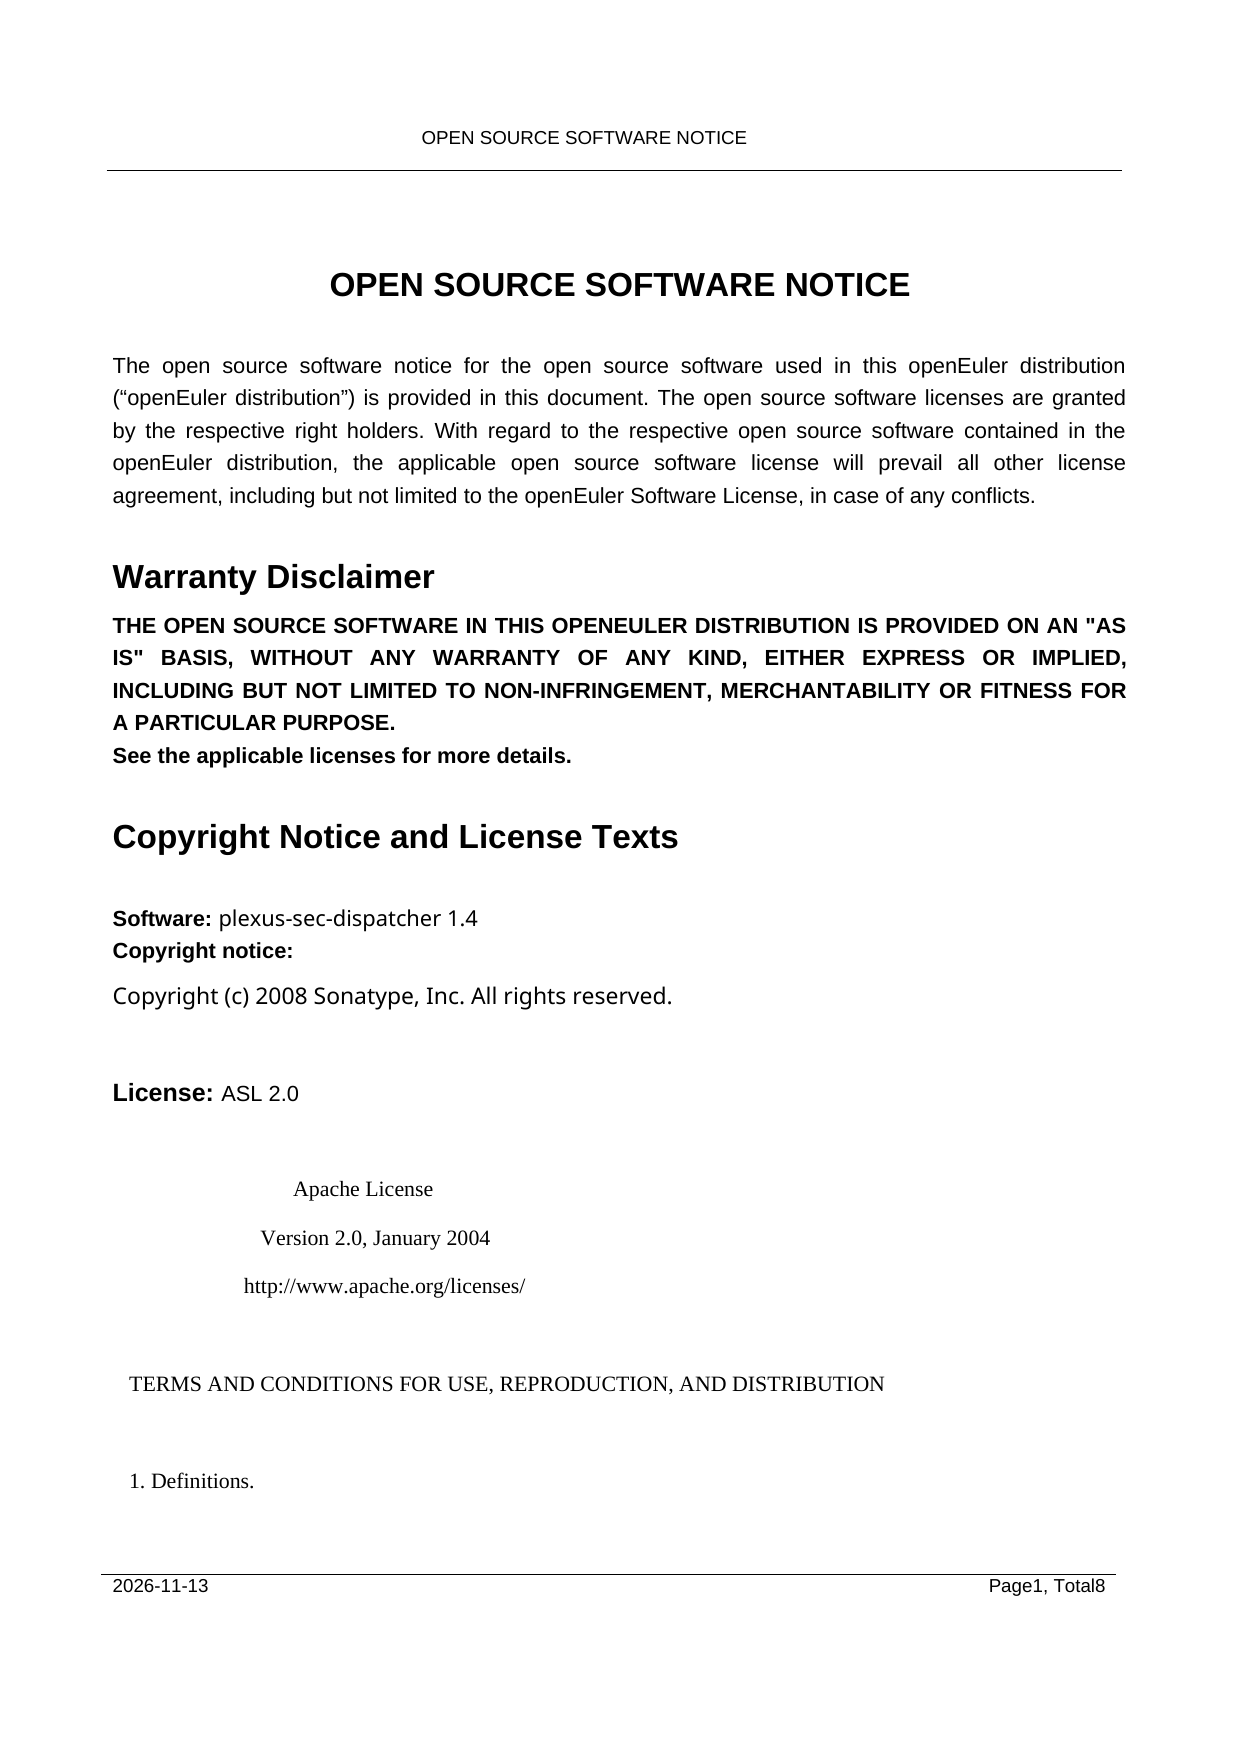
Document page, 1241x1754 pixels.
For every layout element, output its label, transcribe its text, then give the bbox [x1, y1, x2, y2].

text License: ASL 2.0 [112, 1077, 1128, 1109]
text The open source software notice for the open source software used in this openEuler distribution (“openEuler distribution”) is provided in this document. The open source software licenses are granted by the respective right holders. With regard to the respective open source software contained in the openEuler distribution, the applicable open source software license will prevail all other license agreement, including but not limited to the openEuler Software License, in case of any conflicts. [112, 349, 1128, 511]
text OPEN SOURCE SOFTWARE NOTICE [112, 251, 1128, 316]
text Copyright notice: [112, 934, 1128, 966]
text THE OPEN SOURCE SOFTWARE IN THIS OPENEULER DISTRIBUTION IS PROVIDED ON AN "AS IS" BASIS, WITHOUT ANY WARRANTY OF ANY KIND, EITHER EXPRESS OR IMPLIED, INCLUDING BUT NOT LIMITED TO NON-INFRINGEMENT, MERCHANTABILITY OR FITNESS FOR A PARTICULAR PURPOSE. See the applicable licenses for more details. [112, 609, 1128, 771]
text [112, 1123, 1128, 1497]
text Copyright (c) 2008 Sonatype, Inc. All rights reserved. [112, 979, 1128, 1060]
text Software: plexus-sec-dispatcher 1.4 [112, 901, 1128, 934]
text Warranty Disclaimer [112, 544, 1128, 609]
text Copyright Notice and License Texts [112, 804, 1128, 869]
